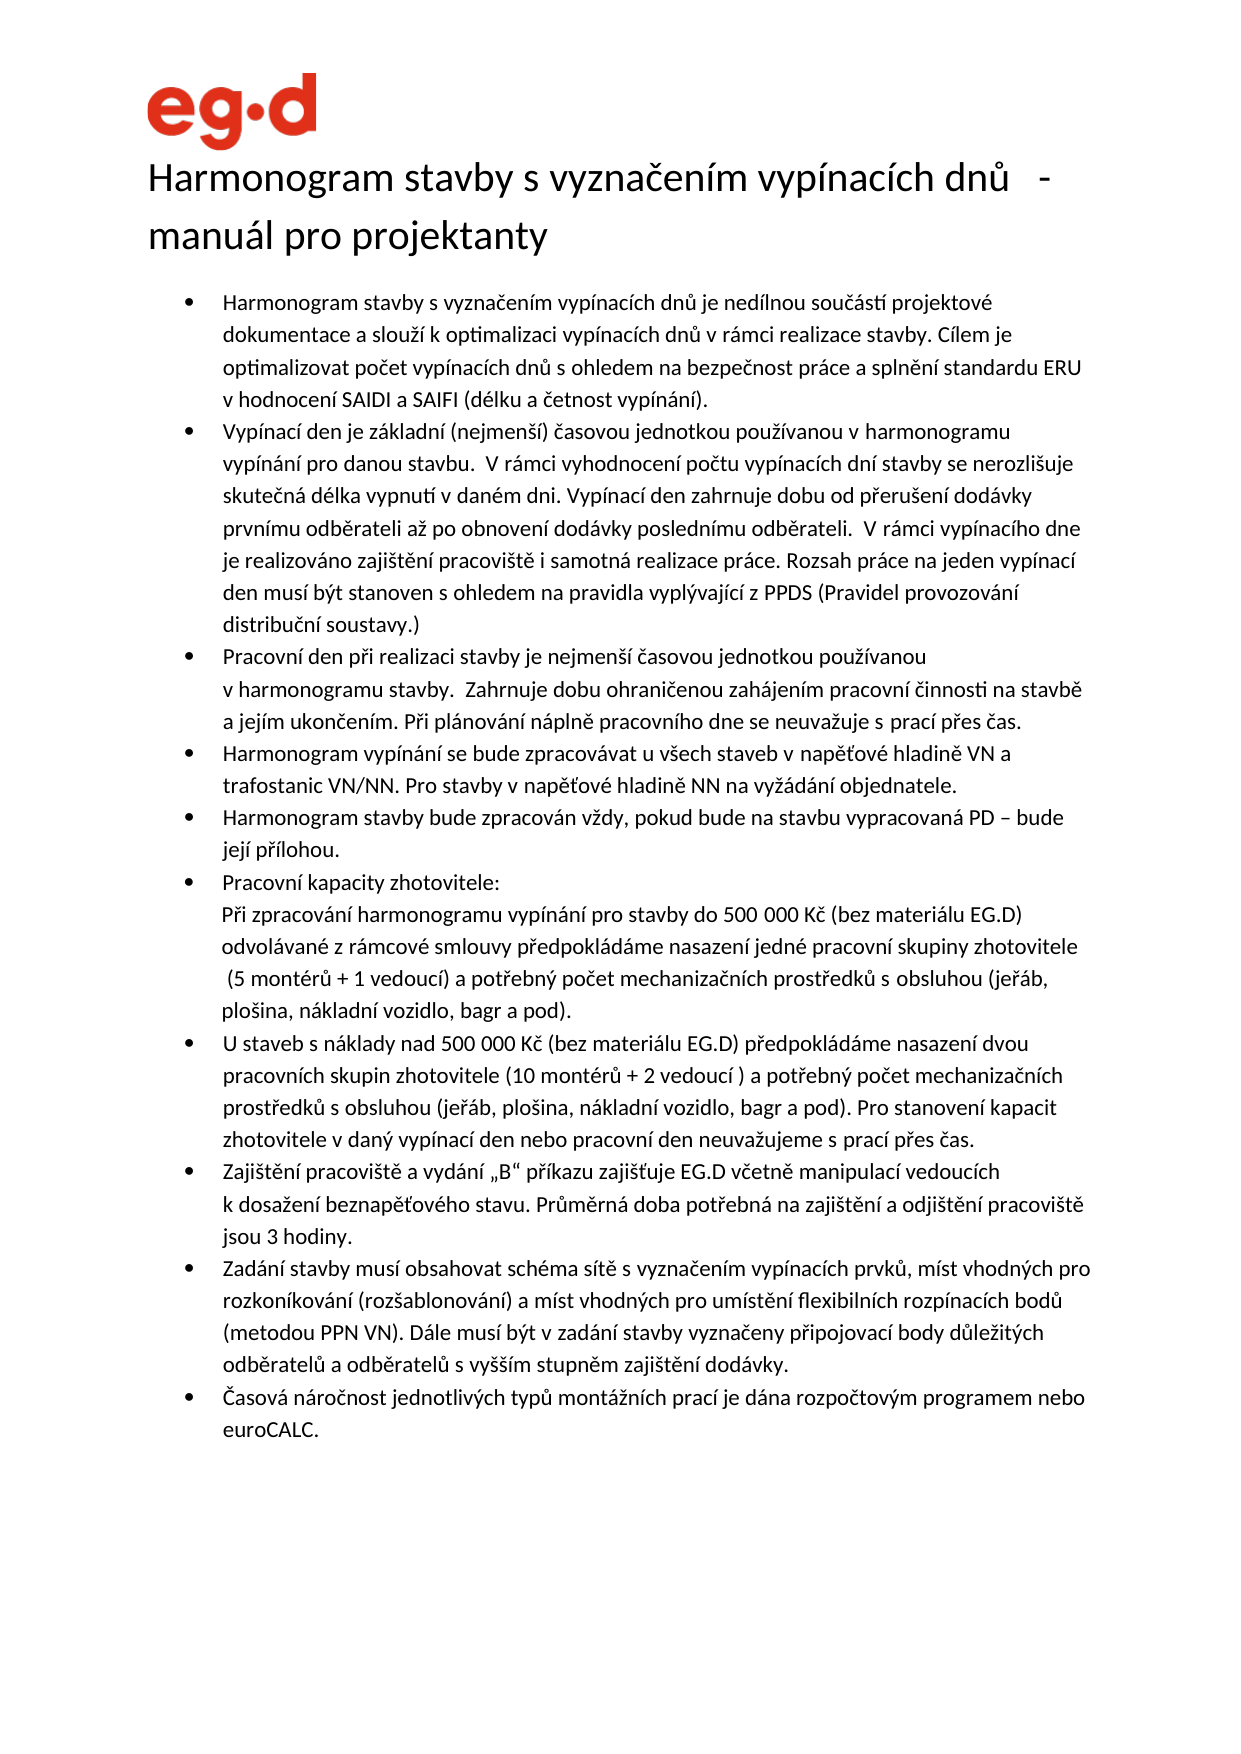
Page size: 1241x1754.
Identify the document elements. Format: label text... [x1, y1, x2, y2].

list Pracovní den při realizaci stavby je nejmenší časovou jednotkou používanou v harmonogramu stavby. Zahrnuje dobu ohraničenou zahájením pracovní činnosti na stavbě a jejím ukončením. Při plánování náplně pracovního dne se neuvažuje s prací přes čas. [185, 642, 1093, 735]
text (5 montérů + 1 vedoucí) a potřebný počet mechanizačních prostředků s obsluhou (jeřáb, plošina, nákladní vozidlo, bagr a pod). [221, 964, 1093, 1024]
list U staveb s náklady nad 500 000 Kč (bez materiálu EG.D) předpokládáme nasazení dvou pracovních skupin zhotovitele (10 montérů + 2 vedoucí ) a potřebný počet mechanizačních prostředků s obsluhou (jeřáb, plošina, nákladní vozidlo, bagr a pod). Pro stanovení kapacit zhotovitele v daný vypínací den nebo pracovní den neuvažujeme s prací přes čas. [185, 1029, 1093, 1153]
list Harmonogram vypínání se bude zpracovávat u všech staveb v napěťové hladině VN a trafostanic VN/NN. Pro stavby v napěťové hladině NN na vyžádání objednatele. [185, 739, 1093, 799]
list Časová náročnost jednotlivých typů montážních prací je dána rozpočtovým programem nebo euroCALC. [185, 1383, 1093, 1443]
list Harmonogram stavby s vyznačením vypínacích dnů je nedílnou součástí projektové dokumentace a slouží k optimalizaci vypínacích dnů v rámci realizace stavby. Cílem je optimalizovat počet vypínacích dnů s ohledem na bezpečnost práce a splnění standardu ERU v hodnocení SAIDI a SAIFI (délku a četnost vypínání). [185, 288, 1093, 413]
list Vypínací den je základní (nejmenší) časovou jednotkou používanou v harmonogramu vypínání pro danou stavbu. V rámci vyhodnocení počtu vypínacích dní stavby se nerozlišuje skutečná délka vypnutí v daném dni. Vypínací den zahrnuje dobu od přerušení dodávky prvnímu odběrateli až po obnovení dodávky poslednímu odběrateli. V rámci vypínacího dne je realizováno zajištění pracoviště i samotná realizace práce. Rozsah práce na jeden vypínací den musí být stanoven s ohledem na pravidla vyplývající z PPDS (Pravidel provozování distribuční soustavy.) [185, 417, 1093, 638]
list Harmonogram stavby bude zpracován vždy, pokud bude na stavbu vypracovaná PD – bude její přílohou. [185, 803, 1093, 864]
list Zajištění pracoviště a vydání „B“ příkazu zajišťuje EG.D včetně manipulací vedoucích k dosažení beznapěťového stavu. Průměrná doba potřebná na zajištění a odjištění pracoviště jsou 3 hodiny. [185, 1157, 1093, 1250]
text Při zpracování harmonogramu vypínání pro stavby do 500 000 Kč (bez materiálu EG.D) odvolávané z rámcové smlouvy předpokládáme nasazení jedné pracovní skupiny zhotovitele [221, 900, 1093, 960]
list Pracovní kapacity zhotovitele: [185, 868, 1093, 896]
picture [147, 73, 317, 151]
list Zadání stavby musí obsahovat schéma sítě s vyznačením vypínacích prvků, míst vhodných pro rozkoníkování (rozšablonování) a míst vhodných pro umístění flexibilních rozpínacích bodů (metodou PPN VN). Dále musí být v zadání stavby vyznačeny připojovací body důležitých odběratelů a odběratelů s vyšším stupněm zajištění dodávky. [185, 1254, 1093, 1379]
text Harmonogram stavby s vyznačením vypínacích dnů - manuál pro projektanty [148, 151, 1093, 260]
